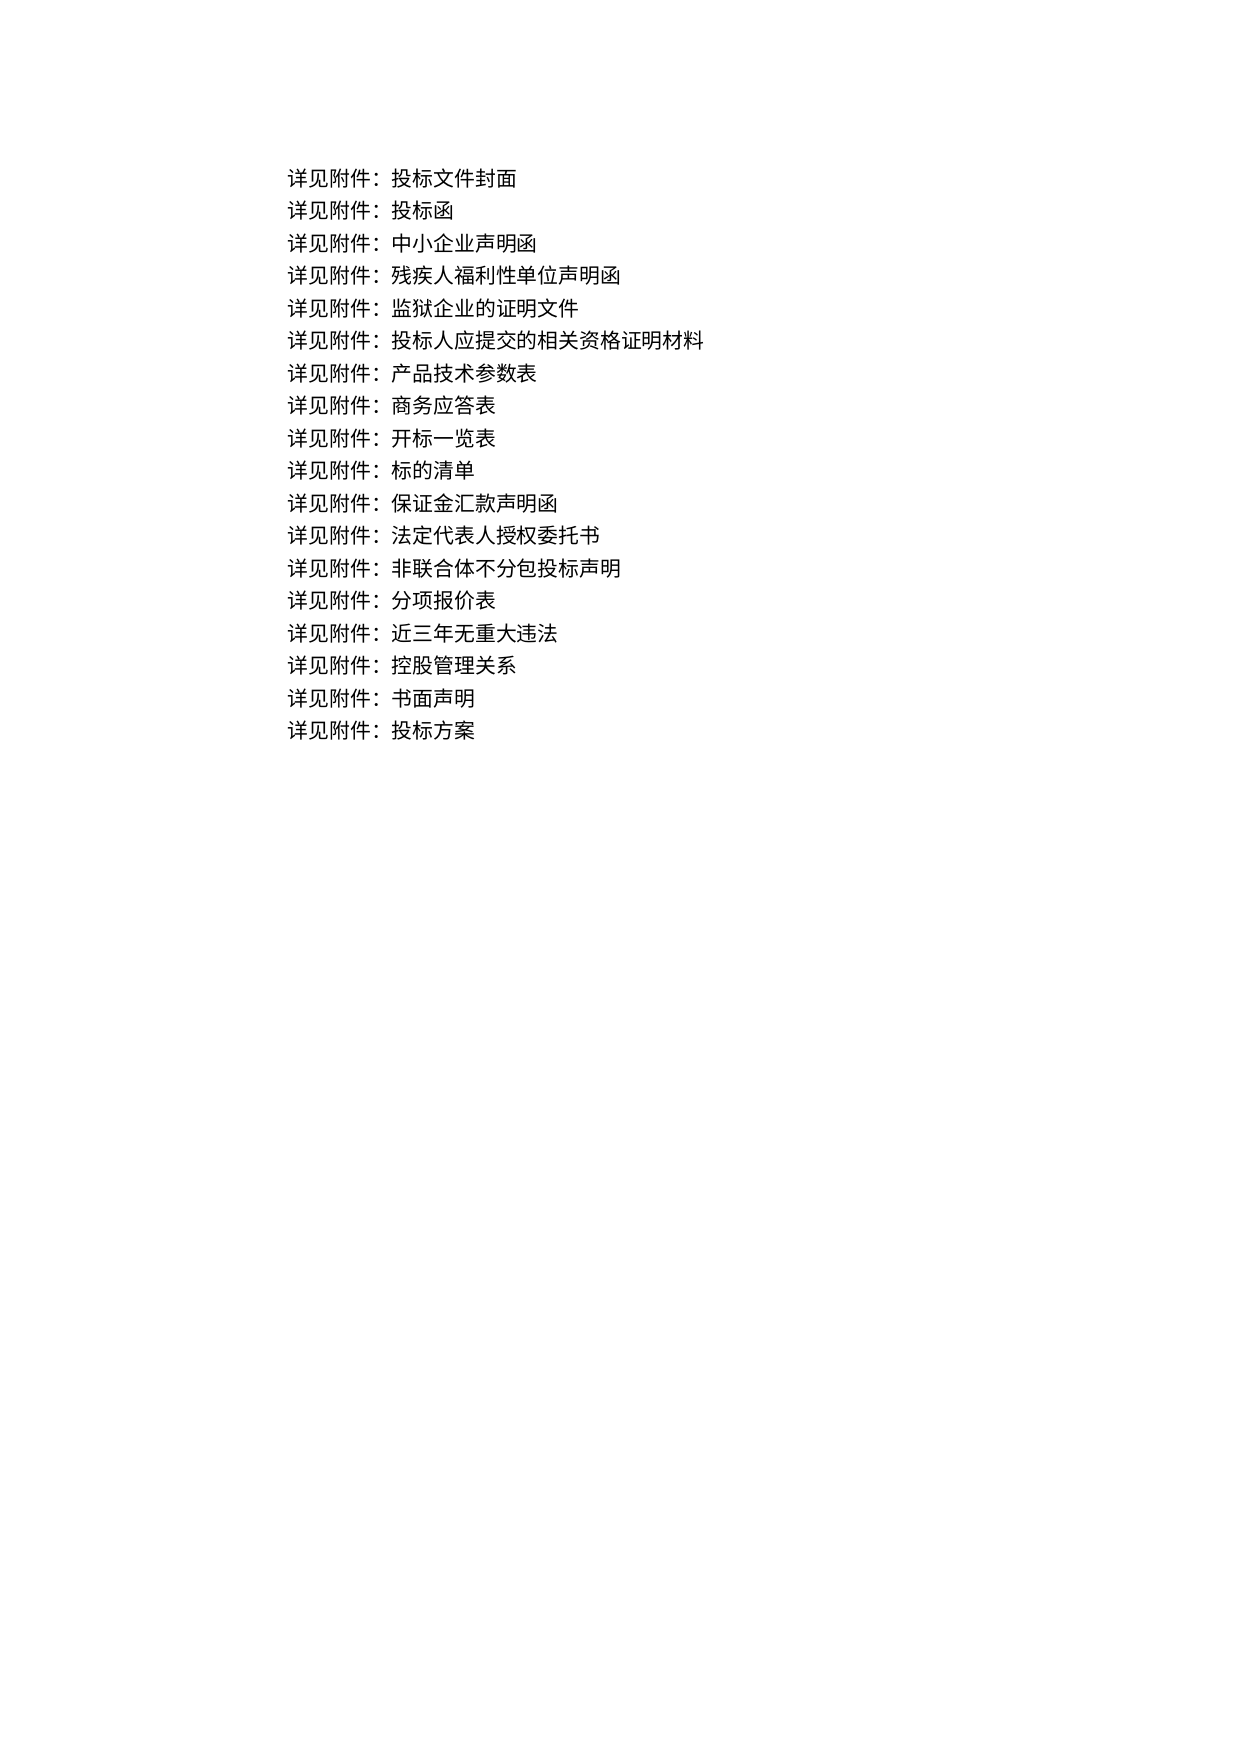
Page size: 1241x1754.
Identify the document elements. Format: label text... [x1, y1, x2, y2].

text 详见附件：投标人应提交的相关资格证明材料 [187, 324, 1053, 357]
text 详见附件：保证金汇款声明函 [187, 487, 1053, 519]
text 详见附件：非联合体不分包投标声明 [187, 552, 1053, 584]
text 详见附件：书面声明 [187, 682, 1053, 714]
text 详见附件：控股管理关系 [187, 649, 1053, 682]
text 详见附件：近三年无重大违法 [187, 617, 1053, 649]
text 详见附件：产品技术参数表 [187, 357, 1053, 389]
text 详见附件：投标文件封面 [187, 162, 1053, 194]
text 详见附件：投标方案 [187, 714, 1053, 747]
text 详见附件：中小企业声明函 [187, 227, 1053, 259]
text 详见附件：投标函 [187, 194, 1053, 227]
text 详见附件：开标一览表 [187, 422, 1053, 454]
text 详见附件：分项报价表 [187, 584, 1053, 617]
text 详见附件：商务应答表 [187, 389, 1053, 422]
text 详见附件：法定代表人授权委托书 [187, 519, 1053, 552]
text 详见附件：标的清单 [187, 454, 1053, 487]
text 详见附件：监狱企业的证明文件 [187, 292, 1053, 324]
text 详见附件：残疾人福利性单位声明函 [187, 259, 1053, 292]
